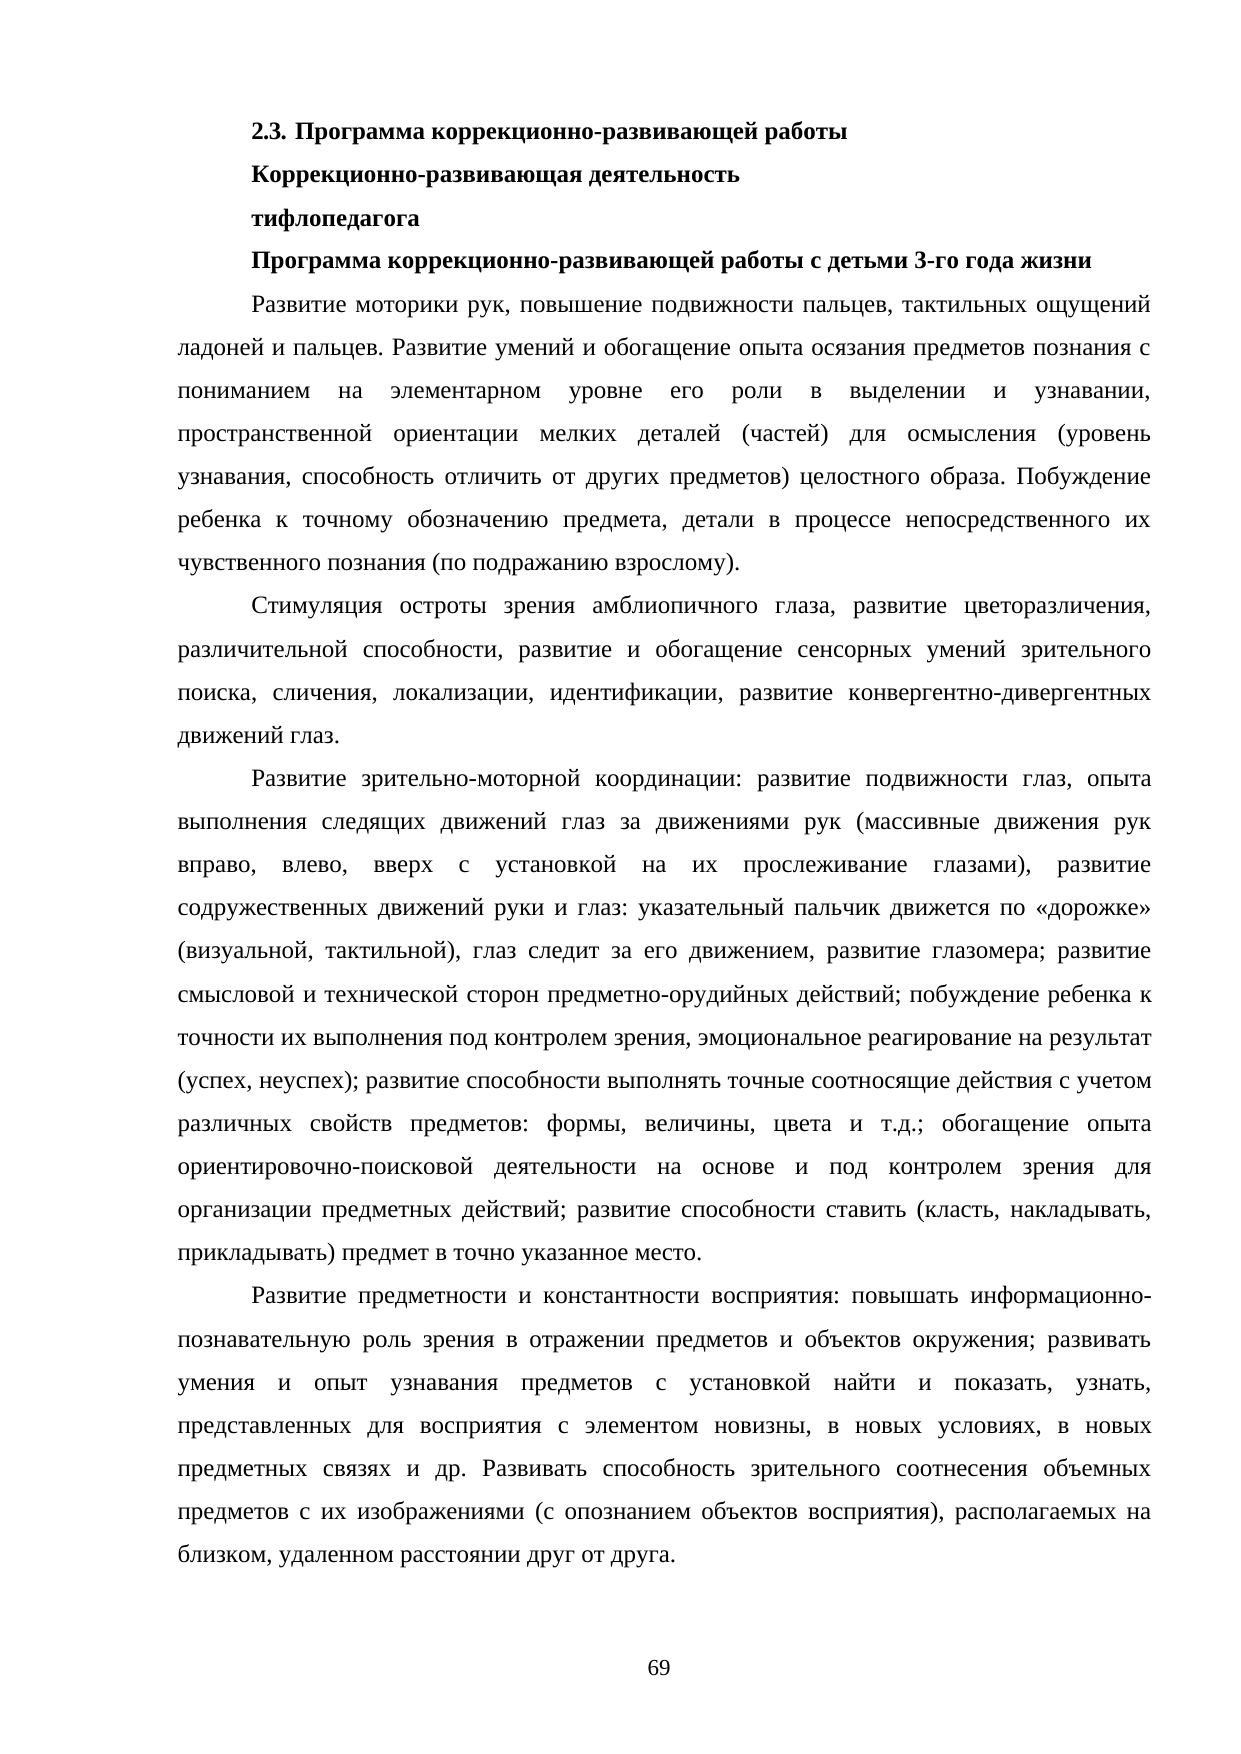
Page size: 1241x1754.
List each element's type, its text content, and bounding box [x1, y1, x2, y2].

text Развитие моторики рук, повышение подвижности пальцев, тактильных ощущений ладоней и пальцев. Развитие умений и обогащение опыта осязания предметов познания с пониманием на элементарном уровне его роли в выделении и узнавании, пространственной ориентации мелких деталей (частей) для осмысления (уровень узнавания, способность отличить от других предметов) целостного образа. Побуждение ребенка к точному обозначению предмета, детали в процессе непосредственного их чувственного познания (по подражанию взрослому). [177, 289, 1152, 576]
text Программа коррекционно-развивающей работы с детьми 3-го года жизни [251, 246, 1176, 274]
text Развитие зрительно-моторной координации: развитие подвижности глаз, опыта выполнения следящих движений глаз за движениями рук (массивные движения рук вправо, влево, вверх с установкой на их прослеживание глазами), развитие содружественных движений руки и глаз: указательный пальчик движется по «дорожке» (визуальной, тактильной), глаз следит за его движением, развитие глазомера; развитие смысловой и технической сторон предметно-орудийных действий; побуждение ребенка к точности их выполнения под контролем зрения, эмоциональное реагирование на результат (успех, неуспех); развитие способности выполнять точные соотносящие действия с учетом различных свойств предметов: формы, величины, цвета и т.д.; обогащение опыта ориентировочно-поисковой деятельности на основе и под контролем зрения для организации предметных действий; развитие способности ставить (класть, накладывать, прикладывать) предмет в точно указанное место. [177, 763, 1152, 1266]
text Стимуляция остроты зрения амблиопичного глаза, развитие цветоразличения, различительной способности, развитие и обогащение сенсорных умений зрительного поиска, сличения, локализации, идентификации, развитие конвергентно-дивергентных движений глаз. [177, 591, 1152, 749]
text Развитие предметности и константности восприятия: повышать информационно- познавательную роль зрения в отражении предметов и объектов окружения; развивать умения и опыт узнавания предметов с установкой найти и показать, узнать, представленных для восприятия c элементом новизны, в новых условиях, в новых предметных связях и др. Развивать способность зрительного соотнесения объемных предметов с их изображениями (с опознанием объектов восприятия), располагаемых на близком, удаленном расстоянии друг от друга. [177, 1281, 1152, 1568]
subtitle Программа коррекционно-развивающей работы Коррекционно-развивающая деятельность тифлопедагога [251, 116, 915, 231]
